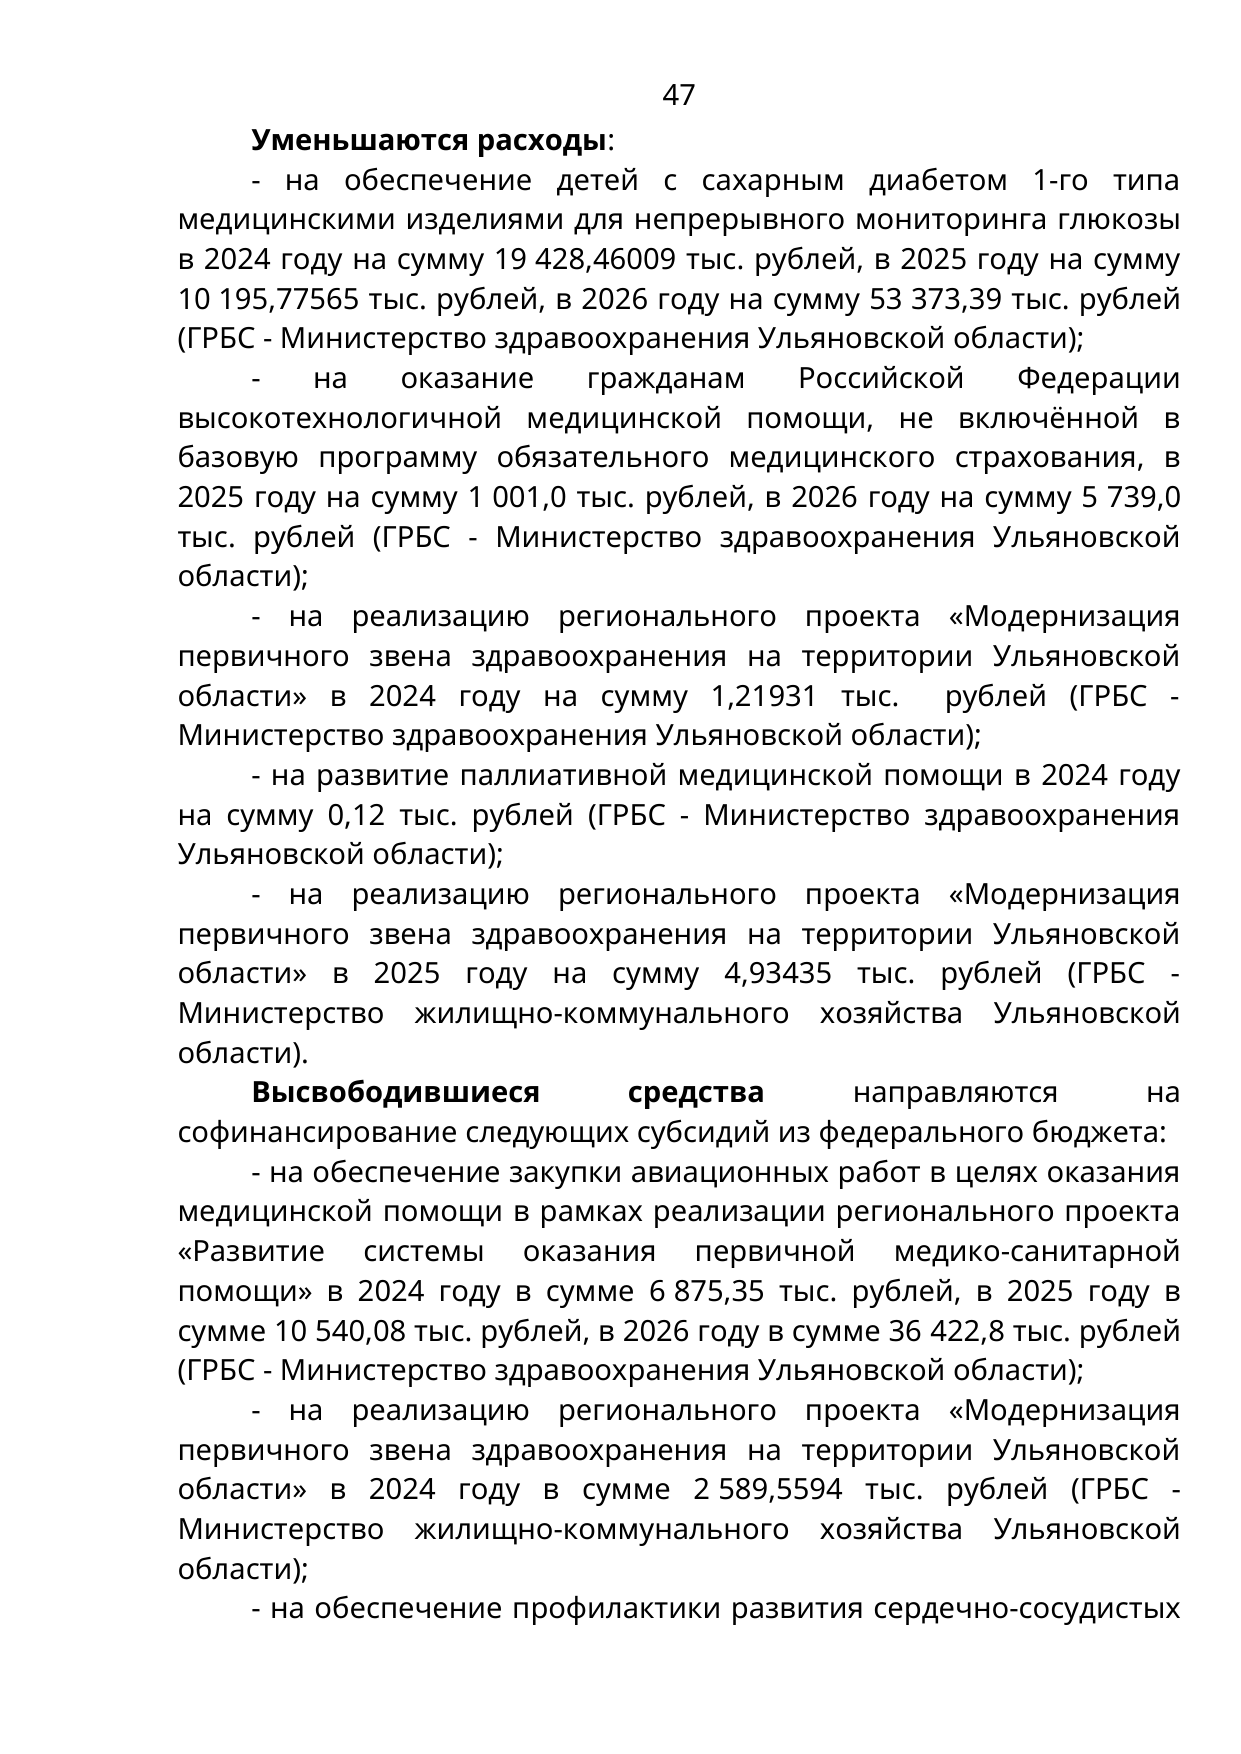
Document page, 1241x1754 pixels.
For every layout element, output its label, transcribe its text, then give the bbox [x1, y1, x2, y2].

list - на обеспечение детей с сахарным диабетом 1-го типа медицинскими изделиями для непрерывного мониторинга глюкозы в 2024 году на сумму 19 428,46009 тыс. рублей, в 2025 году на сумму 10 195,77565 тыс. рублей, в 2026 году на сумму 53 373,39 тыс. рублей (ГРБС - Министерство здравоохранения Ульяновской области); [177, 159, 1181, 357]
list - на реализацию регионального проекта «Модернизация первичного звена здравоохранения на территории Ульяновской области» в 2025 году на сумму 4,93435 тыс. рублей (ГРБС - Министерство жилищно-коммунального хозяйства Ульяновской области). [177, 873, 1181, 1072]
list Уменьшаются расходы: [177, 119, 1189, 159]
list - на оказание гражданам Российской Федерации высокотехнологичной медицинской помощи, не включённой в базовую программу обязательного медицинского страхования, в 2025 году на сумму 1 001,0 тыс. рублей, в 2026 году на сумму 5 739,0 тыс. рублей (ГРБС - Министерство здравоохранения Ульяновской области); [177, 357, 1181, 595]
list Высвободившиеся средства направляются на софинансирование следующих субсидий из федерального бюджета: [177, 1072, 1181, 1151]
list - на реализацию регионального проекта «Модернизация первичного звена здравоохранения на территории Ульяновской области» в 2024 году на сумму 1,21931 тыс. рублей (ГРБС - Министерство здравоохранения Ульяновской области); [177, 595, 1181, 754]
list - на реализацию регионального проекта «Модернизация первичного звена здравоохранения на территории Ульяновской области» в 2024 году в сумме 2 589,5594 тыс. рублей (ГРБС - Министерство жилищно-коммунального хозяйства Ульяновской области); [177, 1389, 1181, 1587]
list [177, 1587, 1189, 1629]
list - на обеспечение закупки авиационных работ в целях оказания медицинской помощи в рамках реализации регионального проекта «Развитие системы оказания первичной медико-санитарной помощи» в 2024 году в сумме 6 875,35 тыс. рублей, в 2025 году в сумме 10 540,08 тыс. рублей, в 2026 году в сумме 36 422,8 тыс. рублей (ГРБС - Министерство здравоохранения Ульяновской области); [177, 1151, 1181, 1389]
list - на развитие паллиативной медицинской помощи в 2024 году на сумму 0,12 тыс. рублей (ГРБС - Министерство здравоохранения Ульяновской области); [177, 754, 1181, 873]
